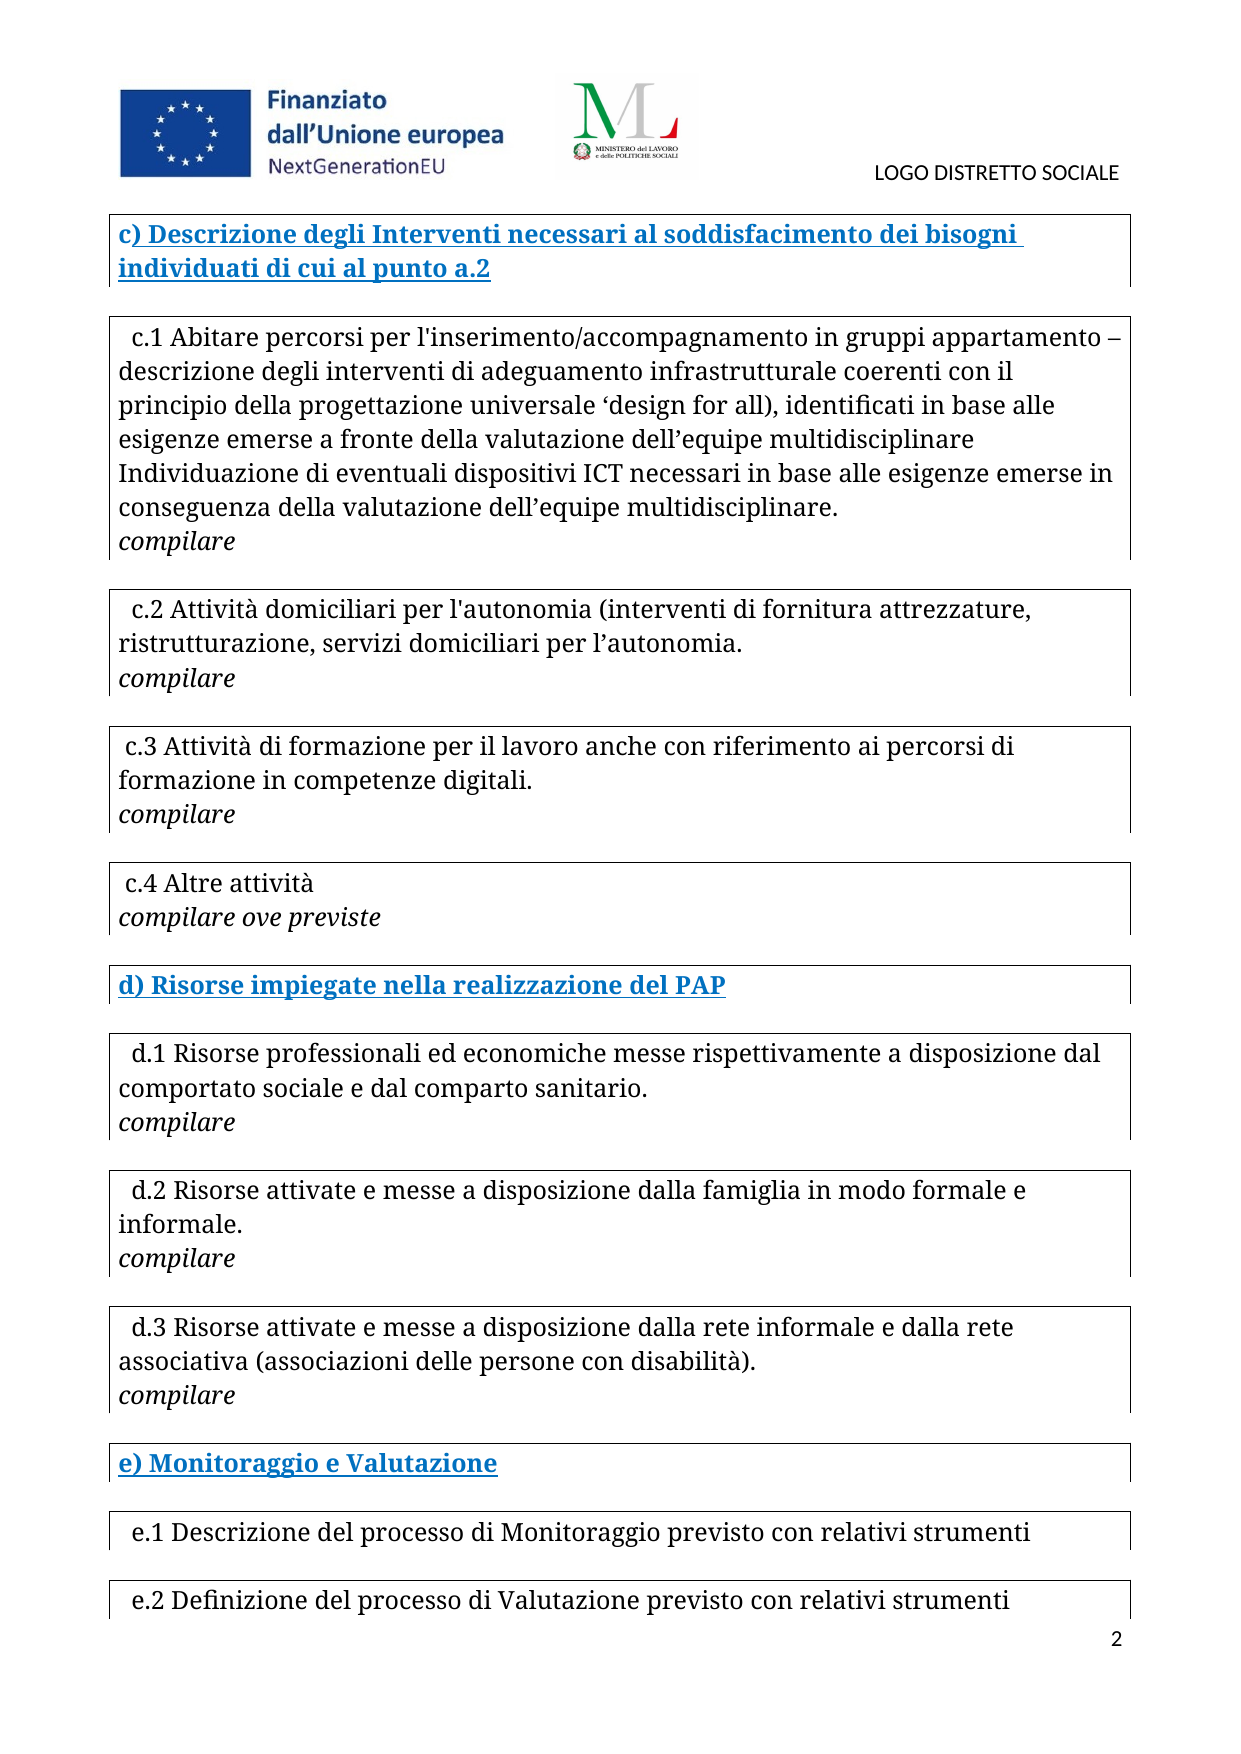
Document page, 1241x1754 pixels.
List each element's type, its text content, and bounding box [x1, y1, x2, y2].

text e) Monitoraggio e Valutazione [110, 1444, 1130, 1482]
text d.1 Risorse professionali ed economiche messe rispettivamente a disposizione dal comportato sociale e dal comparto sanitario. compilare [110, 1034, 1130, 1140]
text c.2 Attività domiciliari per l'autonomia (interventi di fornitura attrezzature, ristrutturazione, servizi domiciliari per l’autonomia. compilare [110, 590, 1130, 696]
picture [555, 73, 700, 180]
text c.1 Abitare percorsi per l'inserimento/accompagnamento in gruppi appartamento – descrizione degli interventi di adeguamento infrastrutturale coerenti con il principio della progettazione universale ‘design for all), identificati in base alle esigenze emerse a fronte della valutazione dell’equipe multidisciplinare Individuazione di eventuali dispositivi ICT necessari in base alle esigenze emerse in conseguenza della valutazione dell’equipe multidisciplinare. compilare [110, 317, 1130, 560]
text d.3 Risorse attivate e messe a disposizione dalla rete informale e dalla rete associativa (associazioni delle persone con disabilità). compilare [110, 1307, 1130, 1413]
text e.2 Definizione del processo di Valutazione previsto con relativi strumenti [110, 1581, 1130, 1619]
text c.4 Altre attività compilare ove previste [110, 863, 1130, 935]
text c) Descrizione degli Interventi necessari al soddisfacimento dei bisogni individuati di cui al punto a.2 [110, 215, 1130, 287]
text e.1 Descrizione del processo di Monitoraggio previsto con relativi strumenti [110, 1512, 1130, 1550]
text c.3 Attività di formazione per il lavoro anche con riferimento ai percorsi di formazione in competenze digitali. compilare [110, 727, 1130, 833]
picture [118, 79, 514, 180]
text d) Risorse impiegate nella realizzazione del PAP [110, 966, 1130, 1004]
text d.2 Risorse attivate e messe a disposizione dalla famiglia in modo formale e informale. compilare [110, 1171, 1130, 1277]
